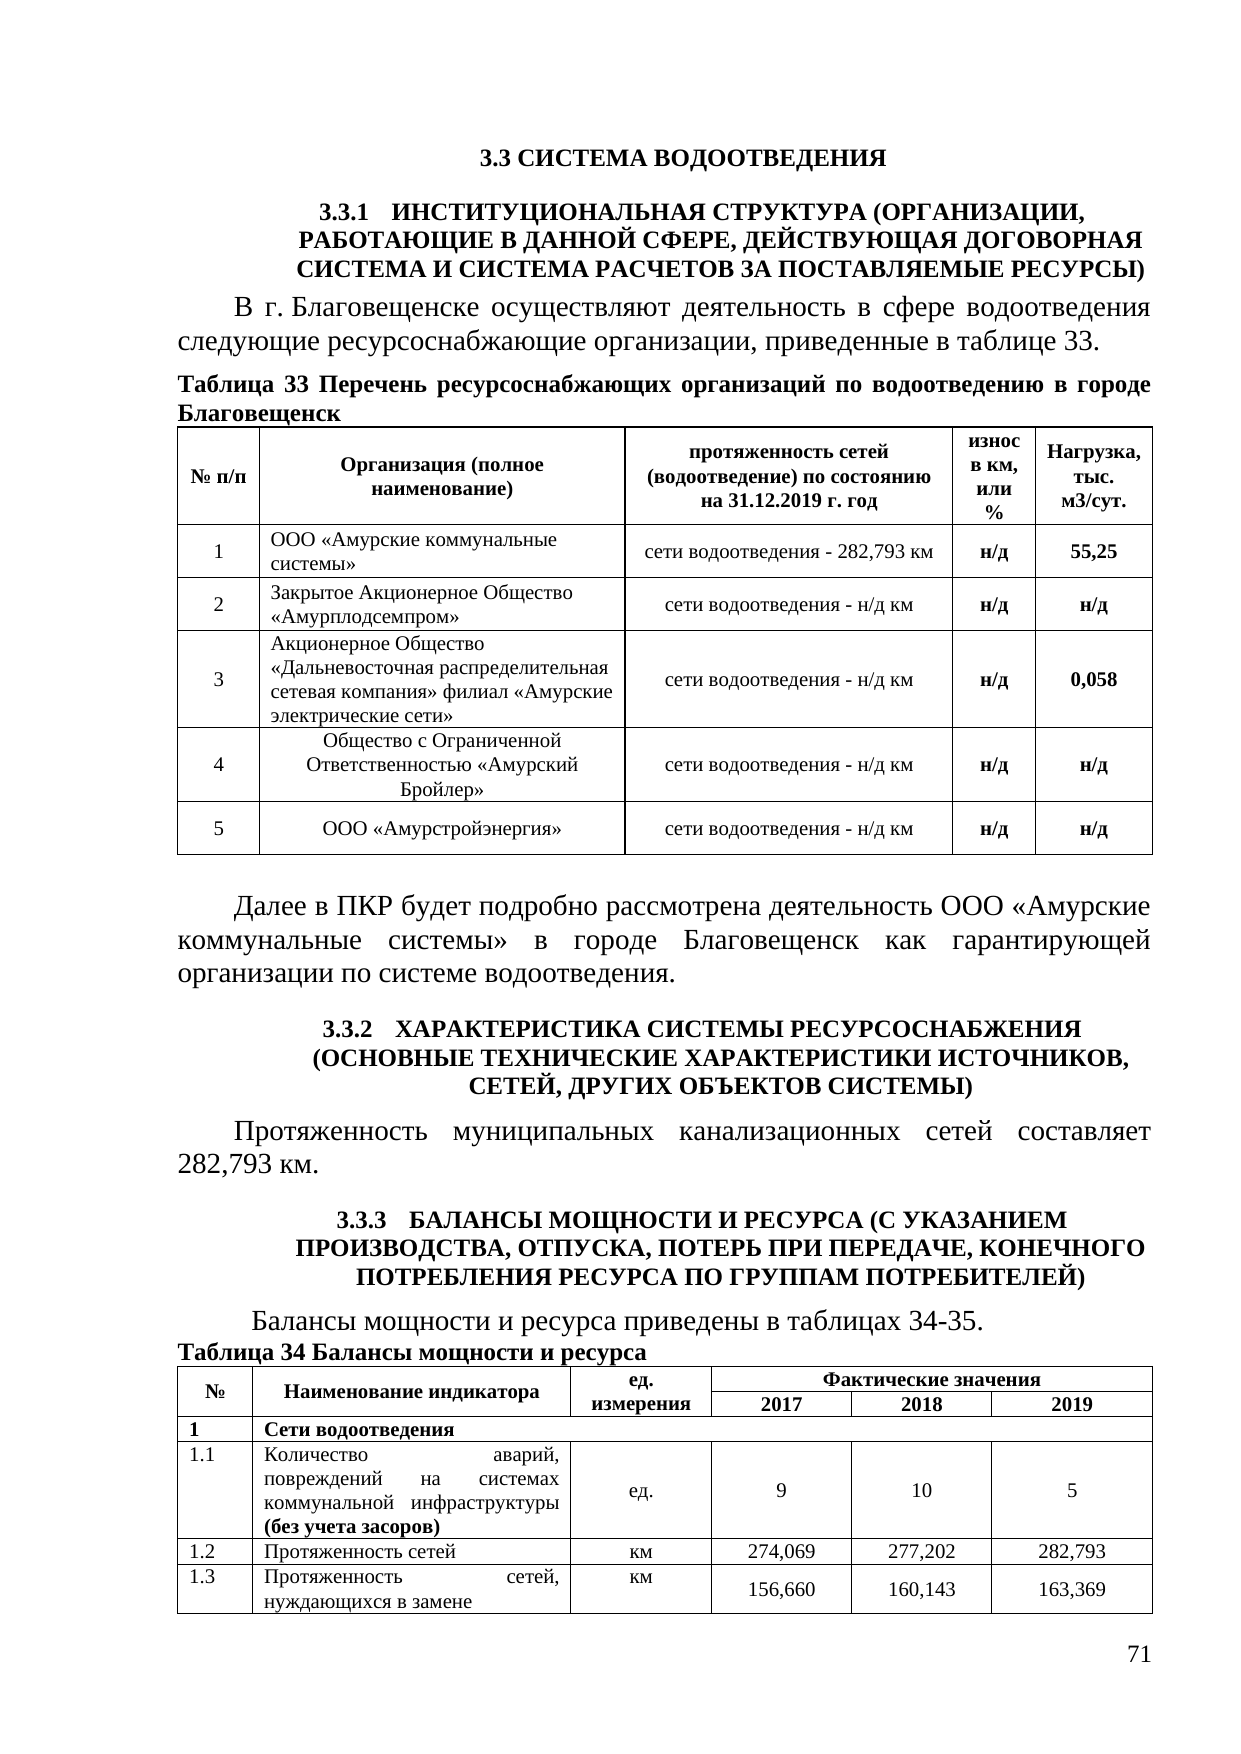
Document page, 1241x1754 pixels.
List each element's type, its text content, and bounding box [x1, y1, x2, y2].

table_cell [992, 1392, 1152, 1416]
text Таблица 34 Балансы мощности и ресурса [177, 1337, 1152, 1366]
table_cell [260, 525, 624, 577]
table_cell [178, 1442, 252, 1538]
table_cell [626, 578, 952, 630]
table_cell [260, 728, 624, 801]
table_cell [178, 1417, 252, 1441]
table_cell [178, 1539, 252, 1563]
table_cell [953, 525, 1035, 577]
subtitle Характеристика системы ресурсоснабжения (основные технические характеристики источников, сетей, других объектов системы) [252, 1014, 468, 1100]
text Таблица 33 Перечень ресурсоснабжающих организаций по водоотведению в городе Благовещенск [177, 369, 1152, 426]
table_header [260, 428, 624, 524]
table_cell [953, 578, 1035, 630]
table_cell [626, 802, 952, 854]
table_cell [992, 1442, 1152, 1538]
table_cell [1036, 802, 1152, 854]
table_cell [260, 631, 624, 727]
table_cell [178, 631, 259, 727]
subtitle Балансы мощности и ресурса (с указанием производства, отпуска, потерь при передаче, конечного потребления ресурса по группам потребителей) [252, 1205, 1152, 1291]
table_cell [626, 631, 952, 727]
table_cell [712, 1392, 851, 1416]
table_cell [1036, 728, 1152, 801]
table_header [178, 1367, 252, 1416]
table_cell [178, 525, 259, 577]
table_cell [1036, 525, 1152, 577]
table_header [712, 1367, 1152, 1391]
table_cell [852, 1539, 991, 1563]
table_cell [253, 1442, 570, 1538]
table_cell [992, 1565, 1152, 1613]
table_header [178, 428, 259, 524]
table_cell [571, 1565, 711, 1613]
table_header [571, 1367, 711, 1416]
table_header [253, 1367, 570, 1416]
text В г. Благовещенске осуществляют деятельность в сфере водоотведения следующие ресурсоснабжающие организации, приведенные в таблице 33. [177, 289, 1152, 356]
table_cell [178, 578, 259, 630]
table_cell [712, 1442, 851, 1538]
text Балансы мощности и ресурса приведены в таблицах 34-35. [177, 1303, 1152, 1337]
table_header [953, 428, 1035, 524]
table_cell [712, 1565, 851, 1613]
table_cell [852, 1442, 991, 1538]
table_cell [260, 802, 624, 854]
subtitle Институциональная структура (организации, работающие в данной сфере, действующая договорная система и система расчетов за поставляемые ресурсы) [252, 197, 391, 283]
text Протяженность муниципальных канализационных сетей составляет 282,793 км. [177, 1113, 1152, 1180]
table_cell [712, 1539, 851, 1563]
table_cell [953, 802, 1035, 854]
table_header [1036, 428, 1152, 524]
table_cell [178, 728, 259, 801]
text Далее в ПКР будет подробно рассмотрена деятельность ООО «Амурские коммунальные системы» в городе Благовещенск как гарантирующей организации по системе водоотведения. [177, 888, 1152, 989]
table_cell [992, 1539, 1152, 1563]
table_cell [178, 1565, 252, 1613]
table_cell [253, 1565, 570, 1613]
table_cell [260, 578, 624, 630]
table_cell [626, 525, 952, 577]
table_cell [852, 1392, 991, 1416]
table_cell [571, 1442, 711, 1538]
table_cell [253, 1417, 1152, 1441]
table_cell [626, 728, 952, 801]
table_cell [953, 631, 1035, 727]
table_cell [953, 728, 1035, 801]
subtitle Система водоотведения [215, 143, 1152, 172]
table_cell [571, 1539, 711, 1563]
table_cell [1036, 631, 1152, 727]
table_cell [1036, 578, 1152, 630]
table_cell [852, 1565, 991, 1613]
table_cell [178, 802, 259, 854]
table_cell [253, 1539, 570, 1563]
subtitle Характеристика системы ресурсоснабжения (основные технические характеристики источников, сетей, других объектов системы) [973, 1014, 1152, 1100]
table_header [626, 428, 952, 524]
